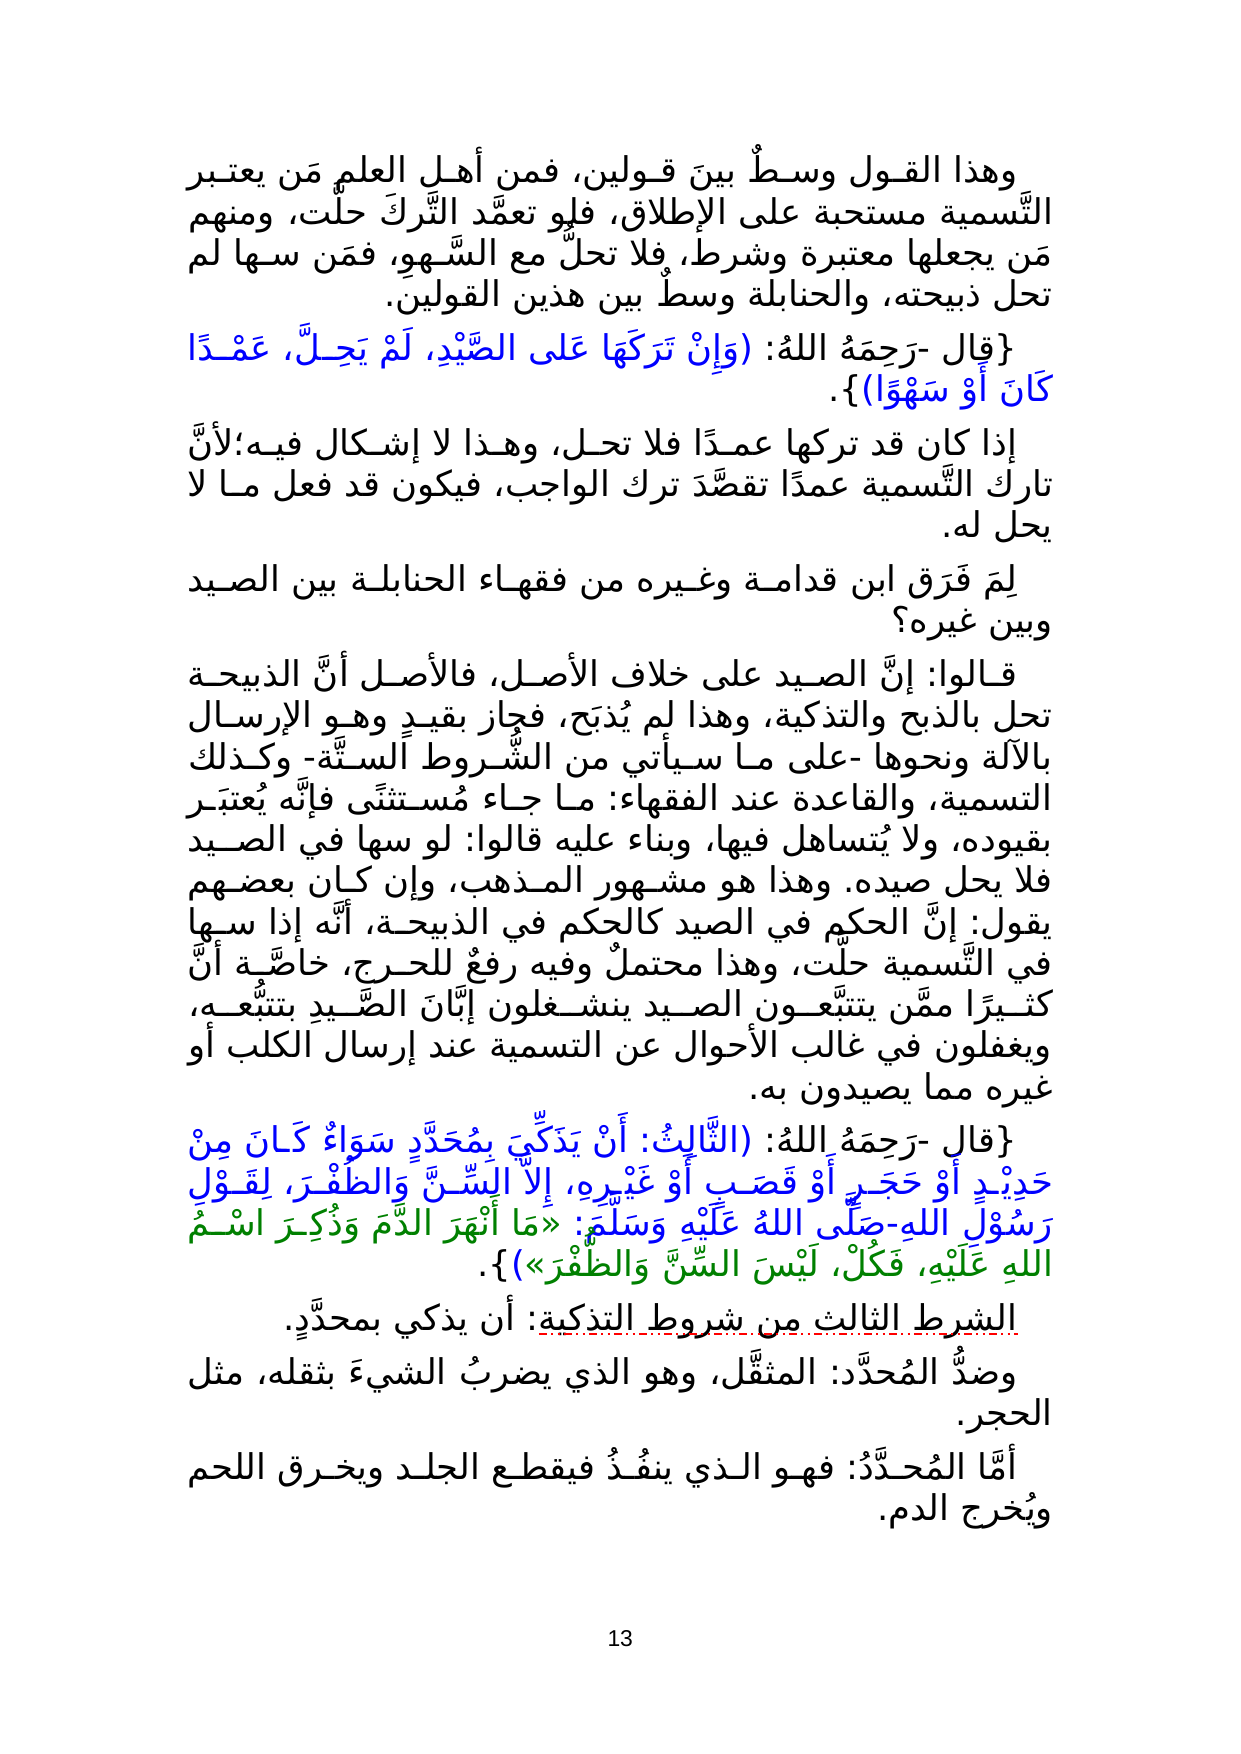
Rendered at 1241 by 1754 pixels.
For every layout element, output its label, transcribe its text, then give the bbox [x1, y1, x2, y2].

text قالوا: إنَّ الصيد على خلاف الأصل، فالأصل أنَّ الذبيحة تحل بالذبح والتذكية، وهذا لم يُذبَح، فجاز بقيدٍ وهو الإرسال بالآلة ونحوها -على ما سيأتي من الشُّروط الستَّة- وكذلك التسمية، والقاعدة عند الفقهاء: ما جاء مُستثنًى فإنَّه يُعتبَر بقيوده، ولا يُتساهل فيها، وبناء عليه قالوا: لو سها في الصيد فلا يحل صيده. وهذا هو مشهور المذهب، وإن كان بعضهم يقول: إنَّ الحكم في الصيد كالحكم في الذبيحة، أنَّه إذا سها في التَّسمية حلَّت، وهذا محتملٌ وفيه رفعٌ للحرج، خاصَّة أنَّ كثيرًا ممَّن يتتبَّعون الصيد ينشغلون إبَّانَ الصَّيدِ بتتبُّعه، ويغفلون في غالب الأحوال عن التسمية عند إرسال الكلب أو غيره مما يصيدون به. [187, 654, 1053, 1107]
text إذا كان قد تركها عمدًا فلا تحل، وهذا لا إشكال فيه؛لأنَّ تارك التَّسمية عمدًا تقصَّدَ ترك الواجب، فيكون قد فعل ما لا يحل له. [187, 422, 1053, 546]
text الشرط الثالث من شروط التذكية: أن يذكي بمحدَّدٍ. [187, 1297, 1053, 1339]
text وهذا القول وسطٌ بينَ قولين، فمن أهل العلم مَن يعتبر التَّسمية مستحبة على الإطلاق، فلو تعمَّد التَّركَ حلَّت، ومنهم مَن يجعلها معتبرة وشرط، فلا تحلُّ مع السَّهوِ، فمَن سها لم تحل ذبيحته، والحنابلة وسطٌ بين هذين القولين. [187, 150, 1053, 315]
text {قال -رَحِمَهُ اللهُ: (الثَّالِثُ: أَنْ يَذَكِّيَ بِمُحَدَّدٍ سَوَاءٌ كَانَ مِنْ حَدِيْدٍ أَوْ حَجَرٍ أَوْ قَصَبٍ أَوْ غَيْرِهِ، إِلاَّ السِّنَّ وَالظُفْرَ، لِقَوْلِ رَسُوْلِ اللهِ-صَلَّى اللهُ عَلَيْهِ وَسَلَّمَ: «مَا أَنْهَرَ الدَّمَ وَذُكِرَ اسْمُ اللهِ عَلَيْهِ، فَكُلْ، لَيْسَ السِّنَّ وَالظُّفْرَ»)}. [187, 1120, 1053, 1285]
text {قال -رَحِمَهُ اللهُ: (وَإِنْ تَرَكَهَا عَلى الصَّيْدِ، لَمْ يَحِلَّ، عَمْدًا كَانَ أَوْ سَهْوًا)}. [187, 327, 1053, 410]
text أمَّا المُحدَّدُ: فهو الذي ينفُذُ فيقطع الجلد ويخرق اللحم ويُخرج الدم. [187, 1446, 1053, 1529]
text وضدُّ المُحدَّد: المثقَّل، وهو الذي يضربُ الشيءَ بثقله، مثل الحجر. [187, 1351, 1053, 1434]
text لِمَ فَرَق ابن قدامة وغيره من فقهاء الحنابلة بين الصيد وبين غيره؟ [187, 559, 1053, 641]
